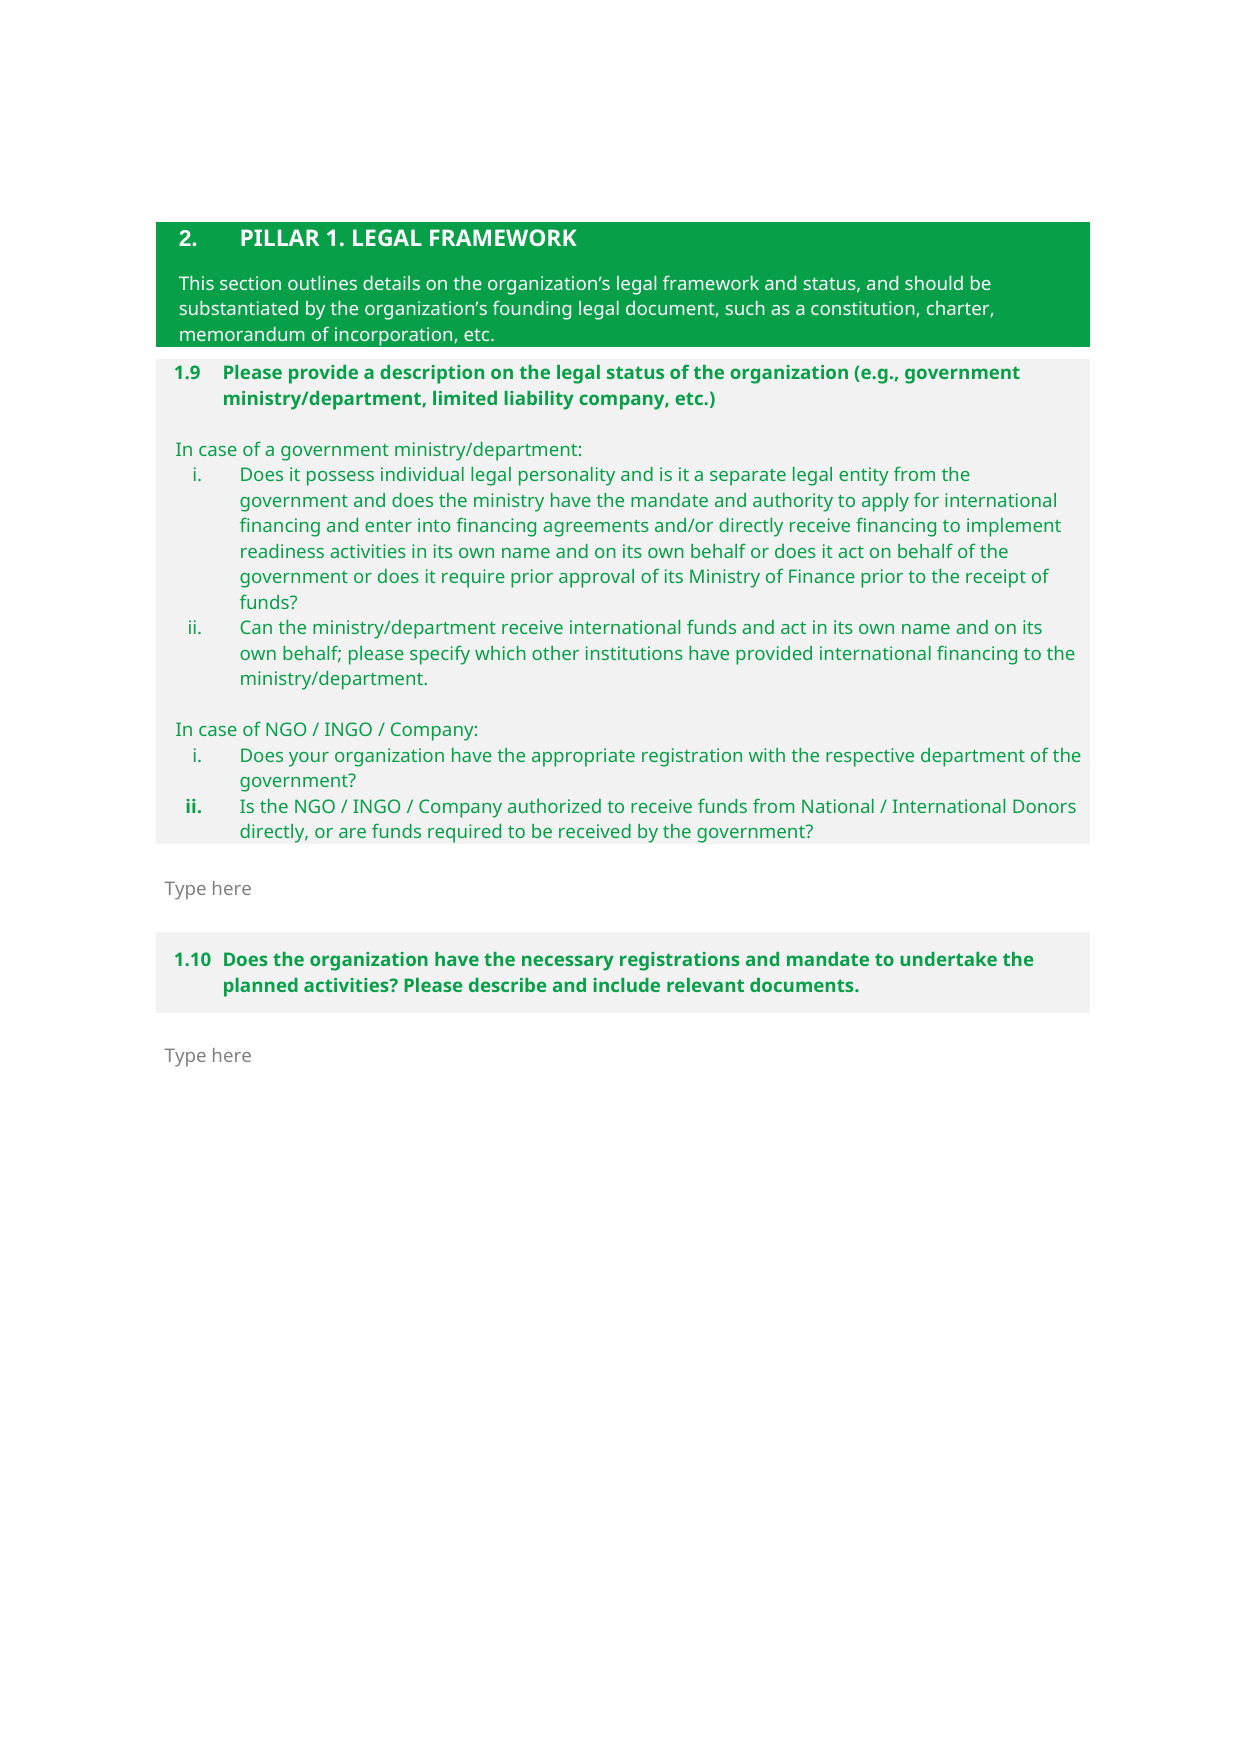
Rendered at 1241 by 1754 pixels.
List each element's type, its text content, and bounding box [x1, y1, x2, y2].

table_header Please provide a description on the legal status of the organization (e.g., government ministry/department, limited liability company, etc.) In case of a government ministry/department: Does it possess individual legal personality and is it a separate legal entity from the government and does the ministry have the mandate and authority to apply for international financing and enter into financing agreements and/or directly receive financing to implement readiness activities in its own name and on its own behalf or does it act on behalf of the government or does it require prior approval of its Ministry of Finance prior to the receipt of funds? Can the ministry/department receive international funds and act in its own name and on its own behalf; please specify which other institutions have provided international financing to the ministry/department. In case of NGO / INGO / Company: Does your organization have the appropriate registration with the respective department of the government? Is the NGO / INGO / Company authorized to receive funds from National / International Donors directly, or are funds required to be received by the government? [156, 359, 1090, 844]
table_cell [156, 1019, 1090, 1092]
table_cell Does the organization have the necessary registrations and mandate to undertake the planned activities? Please describe and include relevant documents. [156, 932, 1090, 1013]
table_cell [156, 850, 1090, 926]
table_header PILLAR 1. LEGAL FRAMEWORK This section outlines details on the organization’s legal framework and status, and should be substantiated by the organization’s founding legal document, such as a constitution, charter, memorandum of incorporation, etc. [156, 222, 1090, 347]
